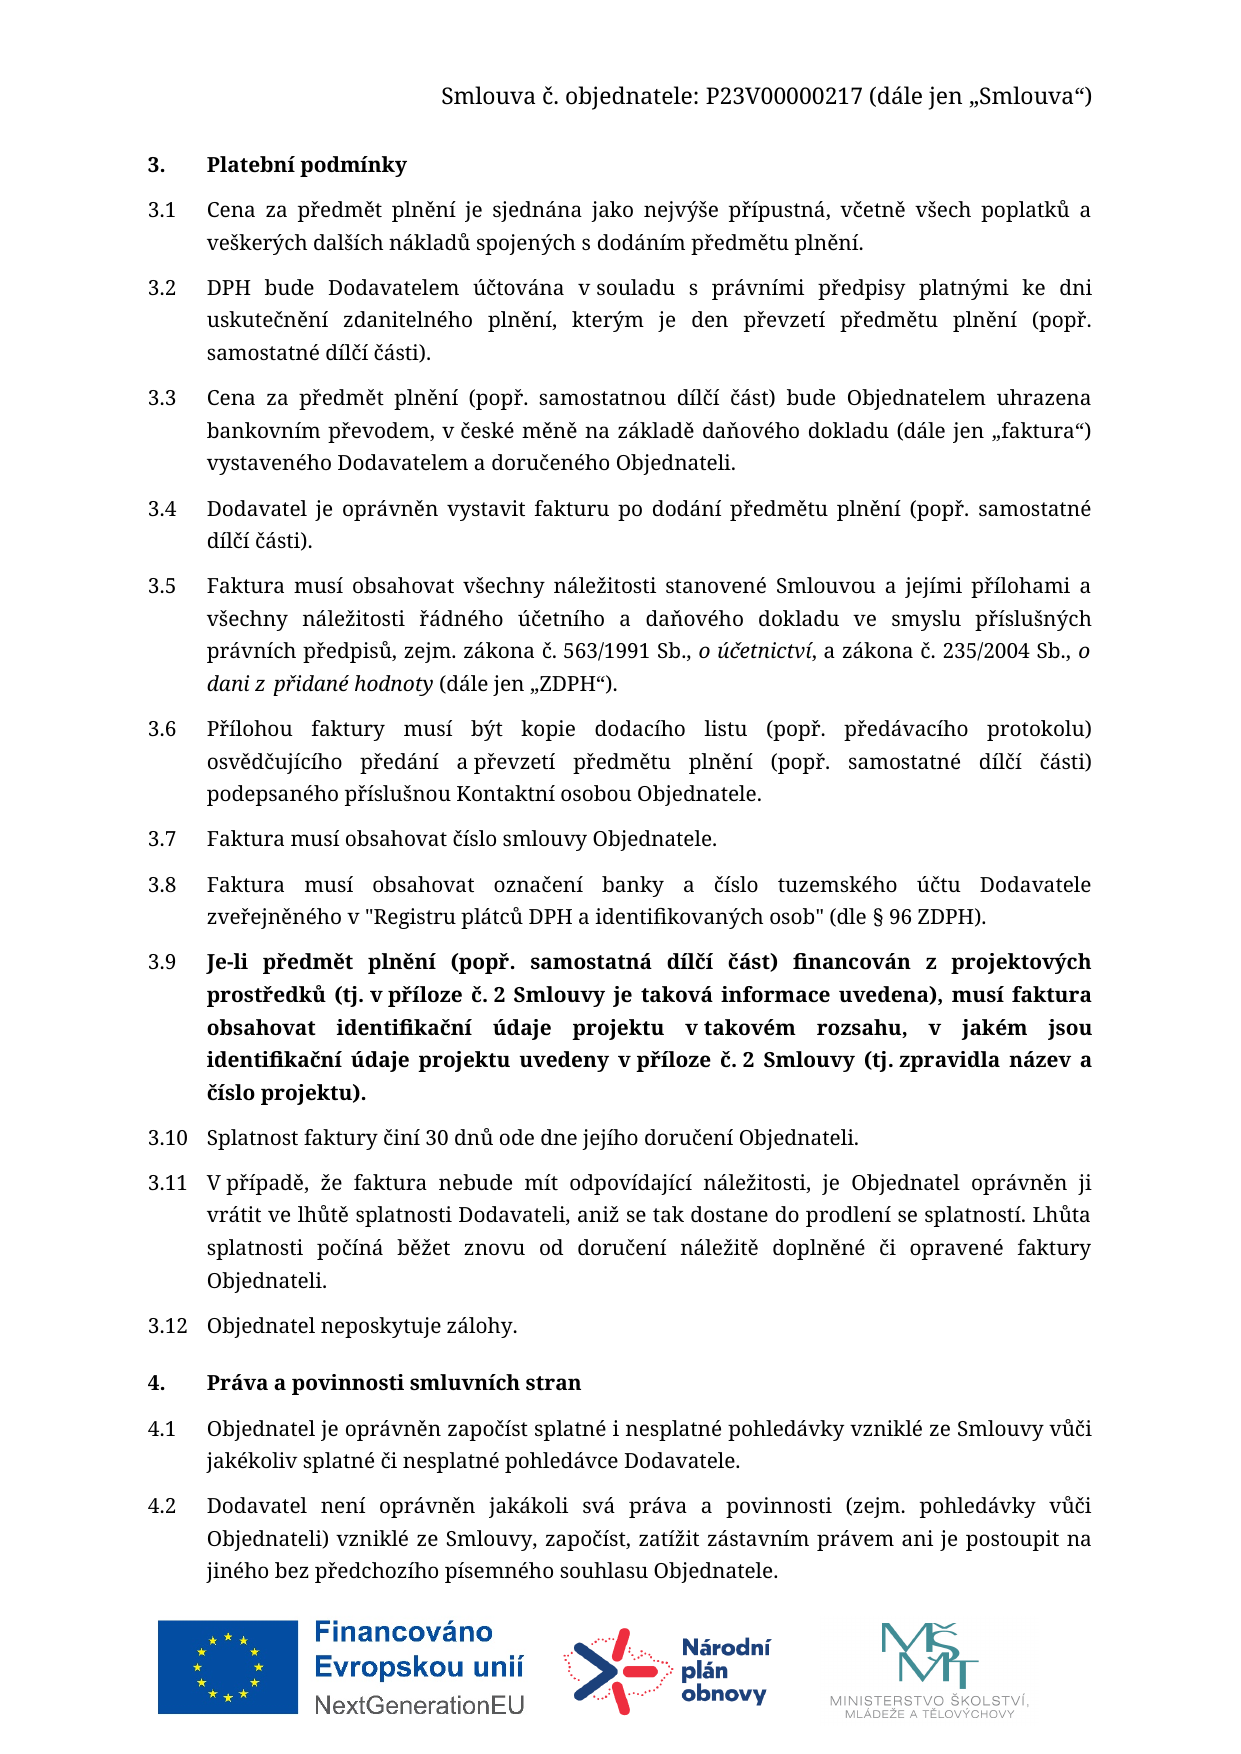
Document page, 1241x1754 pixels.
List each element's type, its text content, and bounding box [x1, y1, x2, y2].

list Dodavatel je oprávněn vystavit fakturu po dodání předmětu plnění (popř. samostatné dílčí části). [148, 494, 1093, 555]
picture [820, 1616, 1039, 1726]
list Faktura musí obsahovat označení banky a číslo tuzemského účtu Dodavatele zveřejněného v "Registru plátců DPH a identifikovaných osob" (dle § 96 ZDPH). [148, 870, 1093, 931]
list Faktura musí obsahovat všechny náležitosti stanovené Smlouvou a jejími přílohami a všechny náležitosti řádného účetního a daňového dokladu ve smyslu příslušných právních předpisů, zejm. zákona č. 563/1991 Sb., o účetnictví, a zákona č. 235/2004 Sb., o dani z přidané hodnoty (dále jen „ZDPH“). [148, 571, 1093, 698]
list Přílohou faktury musí být kopie dodacího listu (popř. předávacího protokolu) osvědčujícího předání a převzetí předmětu plnění (popř. samostatné dílčí části) podepsaného příslušnou Kontaktní osobou Objednatele. [148, 714, 1093, 808]
list Cena za předmět plnění je sjednána jako nejvýše přípustná, včetně všech poplatků a veškerých dalších nákladů spojených s dodáním předmětu plnění. [148, 195, 1093, 256]
list V případě, že faktura nebude mít odpovídající náležitosti, je Objednatel oprávněn ji vrátit ve lhůtě splatnosti Dodavateli, aniž se tak dostane do prodlení se splatností. Lhůta splatnosti počíná běžet znovu od doručení náležitě doplněné či opravené faktury Objednateli. [148, 1168, 1093, 1294]
list Dodavatel není oprávněn jakákoli svá práva a povinnosti (zejm. pohledávky vůči Objednateli) vzniklé ze Smlouvy, započíst, zatížit zástavním právem ani je postoupit na jiného bez předchozího písemného souhlasu Objednatele. [148, 1491, 1093, 1585]
list Faktura musí obsahovat číslo smlouvy Objednatele. [148, 824, 1093, 853]
list DPH bude Dodavatelem účtována v souladu s právními předpisy platnými ke dni uskutečnění zdanitelného plnění, kterým je den převzetí předmětu plnění (popř. samostatné dílčí části). [148, 273, 1093, 367]
list Cena za předmět plnění (popř. samostatnou dílčí část) bude Objednatelem uhrazena bankovním převodem, v české měně na základě daňového dokladu (dále jen „faktura“) vystaveného Dodavatelem a doručeného Objednateli. [148, 383, 1093, 477]
list Je-li předmět plnění (popř. samostatná dílčí část) financován z projektových prostředků (tj. v příloze č. 2 Smlouvy je taková informace uvedena), musí faktura obsahovat identifikační údaje projektu v takovém rozsahu, v jakém jsou identifikační údaje projektu uvedeny v příloze č. 2 Smlouvy (tj. zpravidla název a číslo projektu). [148, 947, 1093, 1106]
list Splatnost faktury činí 30 dnů ode dne jejího doručení Objednateli. [148, 1123, 1093, 1151]
picture [147, 1605, 789, 1726]
list Práva a povinnosti smluvních stran [148, 1368, 1093, 1397]
list Platební podmínky [148, 150, 1093, 179]
list Objednatel neposkytuje zálohy. [148, 1311, 1093, 1339]
list Objednatel je oprávněn započíst splatné i nesplatné pohledávky vzniklé ze Smlouvy vůči jakékoliv splatné či nesplatné pohledávce Dodavatele. [148, 1414, 1093, 1475]
